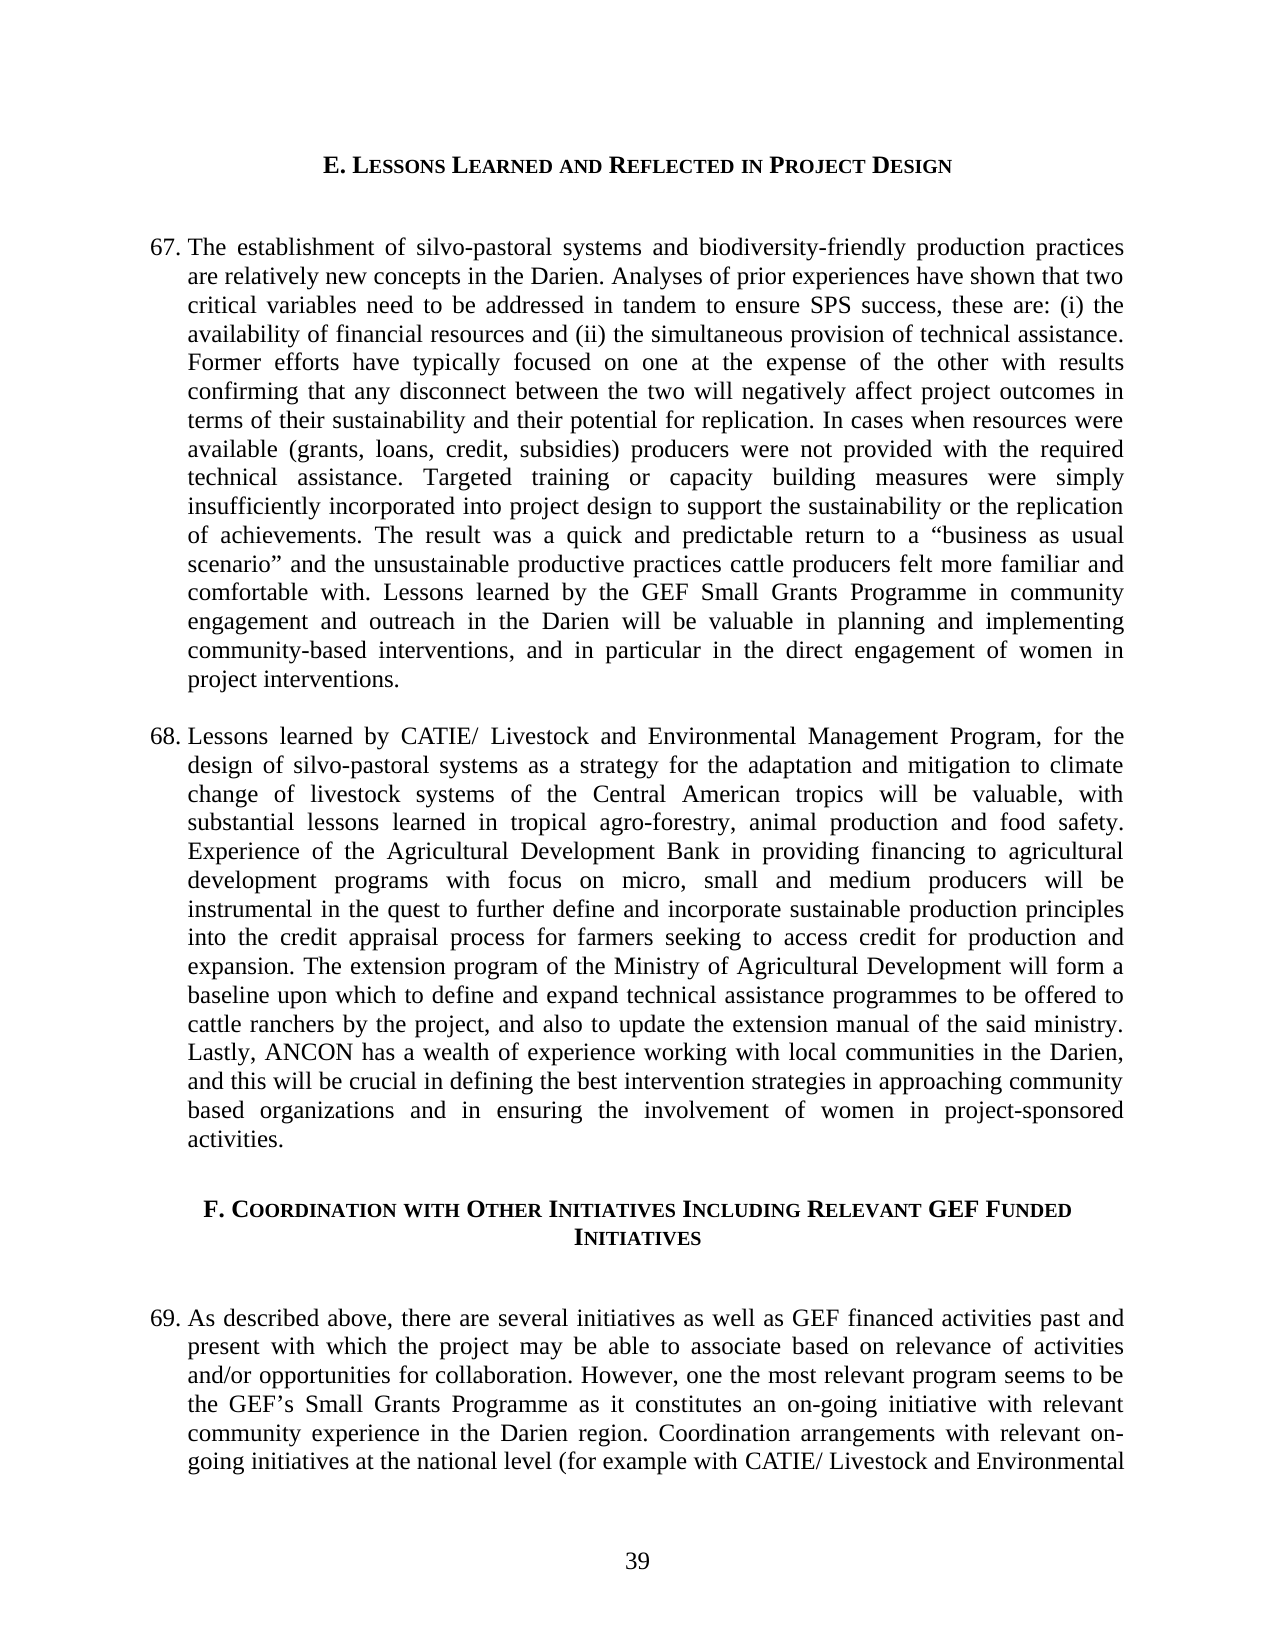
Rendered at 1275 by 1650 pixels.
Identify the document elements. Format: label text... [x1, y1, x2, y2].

list Lessons learned by CATIE/ Livestock and Environmental Management Program, for the design of silvo-pastoral systems as a strategy for the adaptation and mitigation to climate change of livestock systems of the Central American tropics will be valuable, with substantial lessons learned in tropical agro-forestry, animal production and food safety. Experience of the Agricultural Development Bank in providing financing to agricultural development programs with focus on micro, small and medium producers will be instrumental in the quest to further define and incorporate sustainable production principles into the credit appraisal process for farmers seeking to access credit for production and expansion. The extension program of the Ministry of Agricultural Development will form a baseline upon which to define and expand technical assistance programmes to be offered to cattle ranchers by the project, and also to update the extension manual of the said ministry. Lastly, ANCON has a wealth of experience working with local communities in the Darien, and this will be crucial in defining the best intervention strategies in approaching community based organizations and in ensuring the involvement of women in project-sponsored activities. [150, 721, 1125, 1152]
list The establishment of silvo-pastoral systems and biodiversity-friendly production practices are relatively new concepts in the Darien. Analyses of prior experiences have shown that two critical variables need to be addressed in tandem to ensure SPS success, these are: (i) the availability of financial resources and (ii) the simultaneous provision of technical assistance. Former efforts have typically focused on one at the expense of the other with results confirming that any disconnect between the two will negatively affect project outcomes in terms of their sustainability and their potential for replication. In cases when resources were available (grants, loans, credit, subsidies) producers were not provided with the required technical assistance. Targeted training or capacity building measures were simply insufficiently incorporated into project design to support the sustainability or the replication of achievements. The result was a quick and predictable return to a “business as usual scenario” and the unsustainable productive practices cattle producers felt more familiar and comfortable with. Lessons learned by the GEF Small Grants Programme in community engagement and outreach in the Darien will be valuable in planning and implementing community-based interventions, and in particular in the direct engagement of women in project interventions. [150, 232, 1125, 692]
subtitle E. Lessons Learned and Reflected in Project Design [150, 150, 1125, 179]
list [150, 1303, 1125, 1475]
subtitle F. Coordination with Other Initiatives Including Relevant GEF Funded Initiatives [150, 1194, 1125, 1251]
